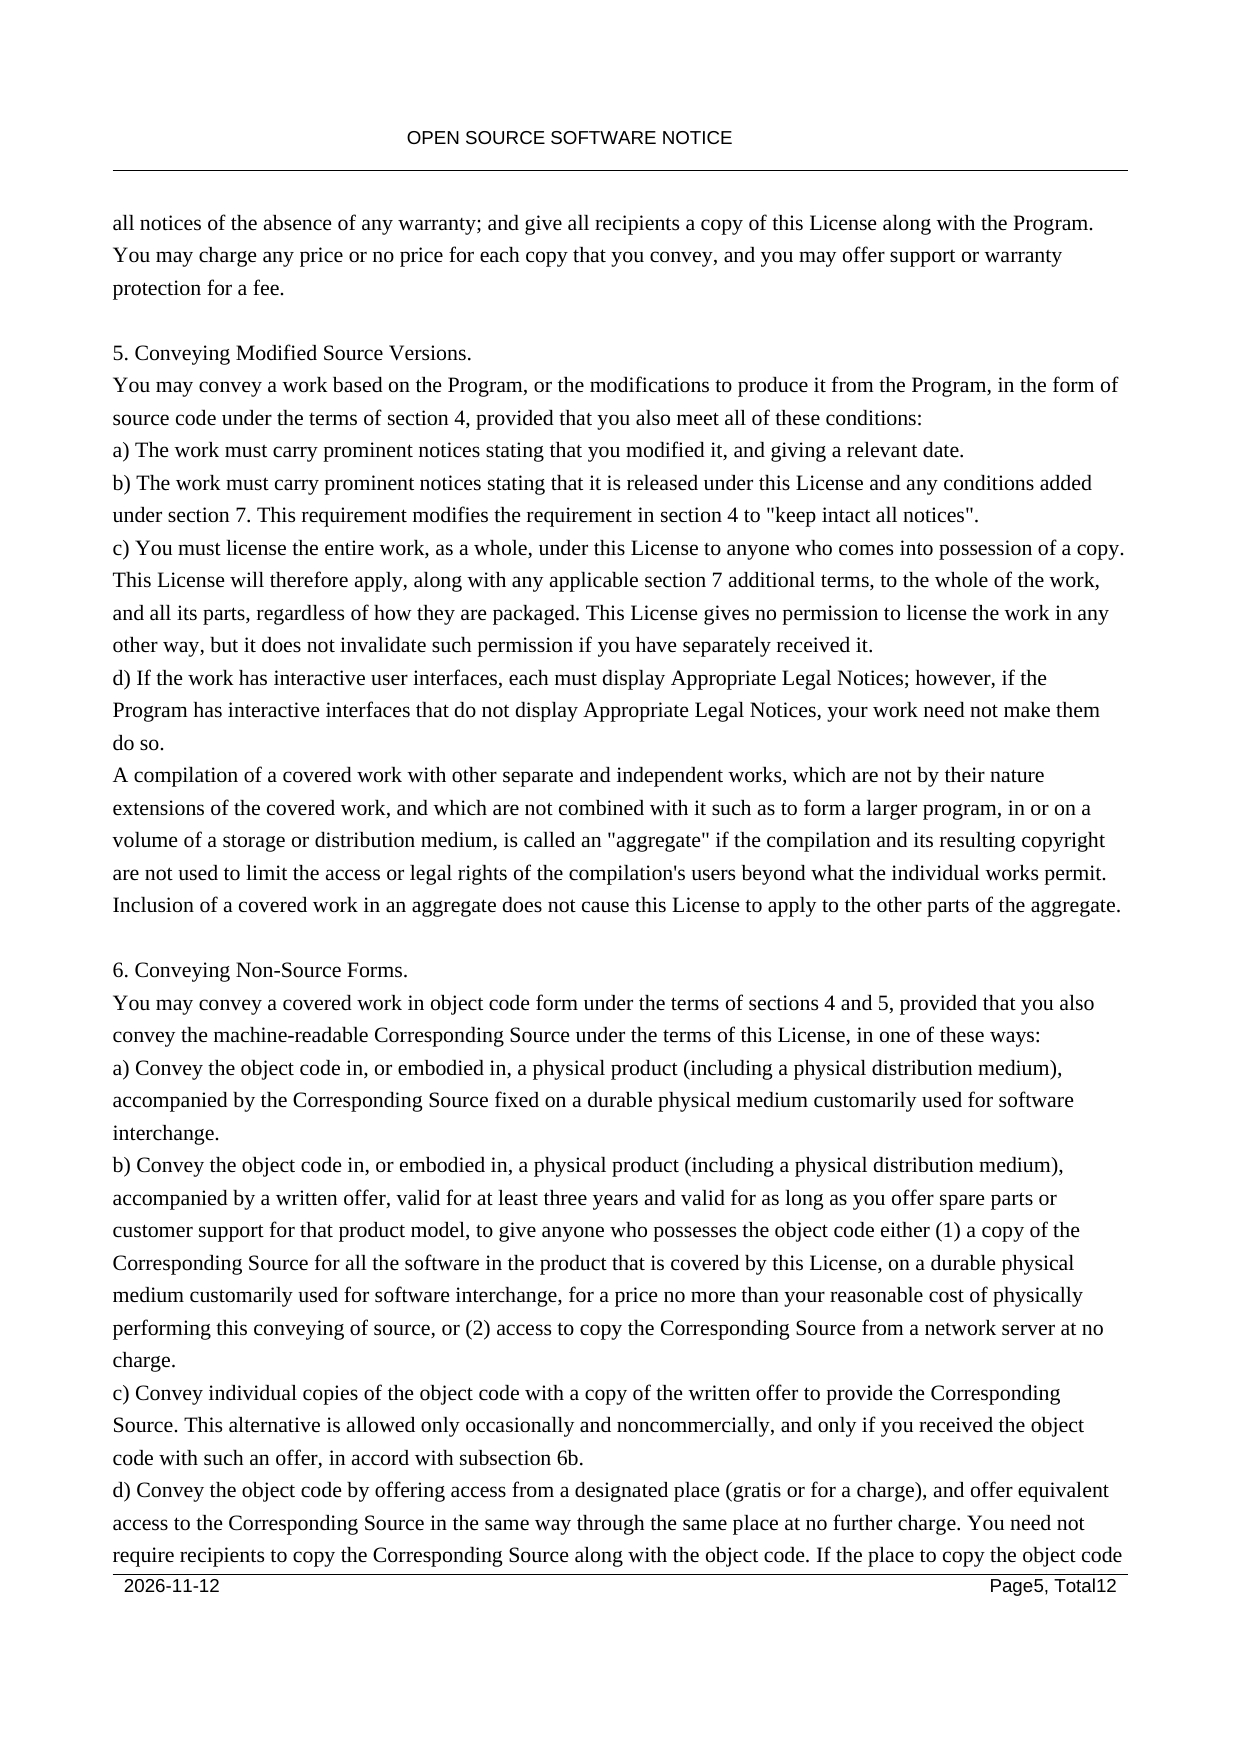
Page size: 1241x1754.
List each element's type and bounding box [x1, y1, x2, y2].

text [112, 206, 1128, 1571]
